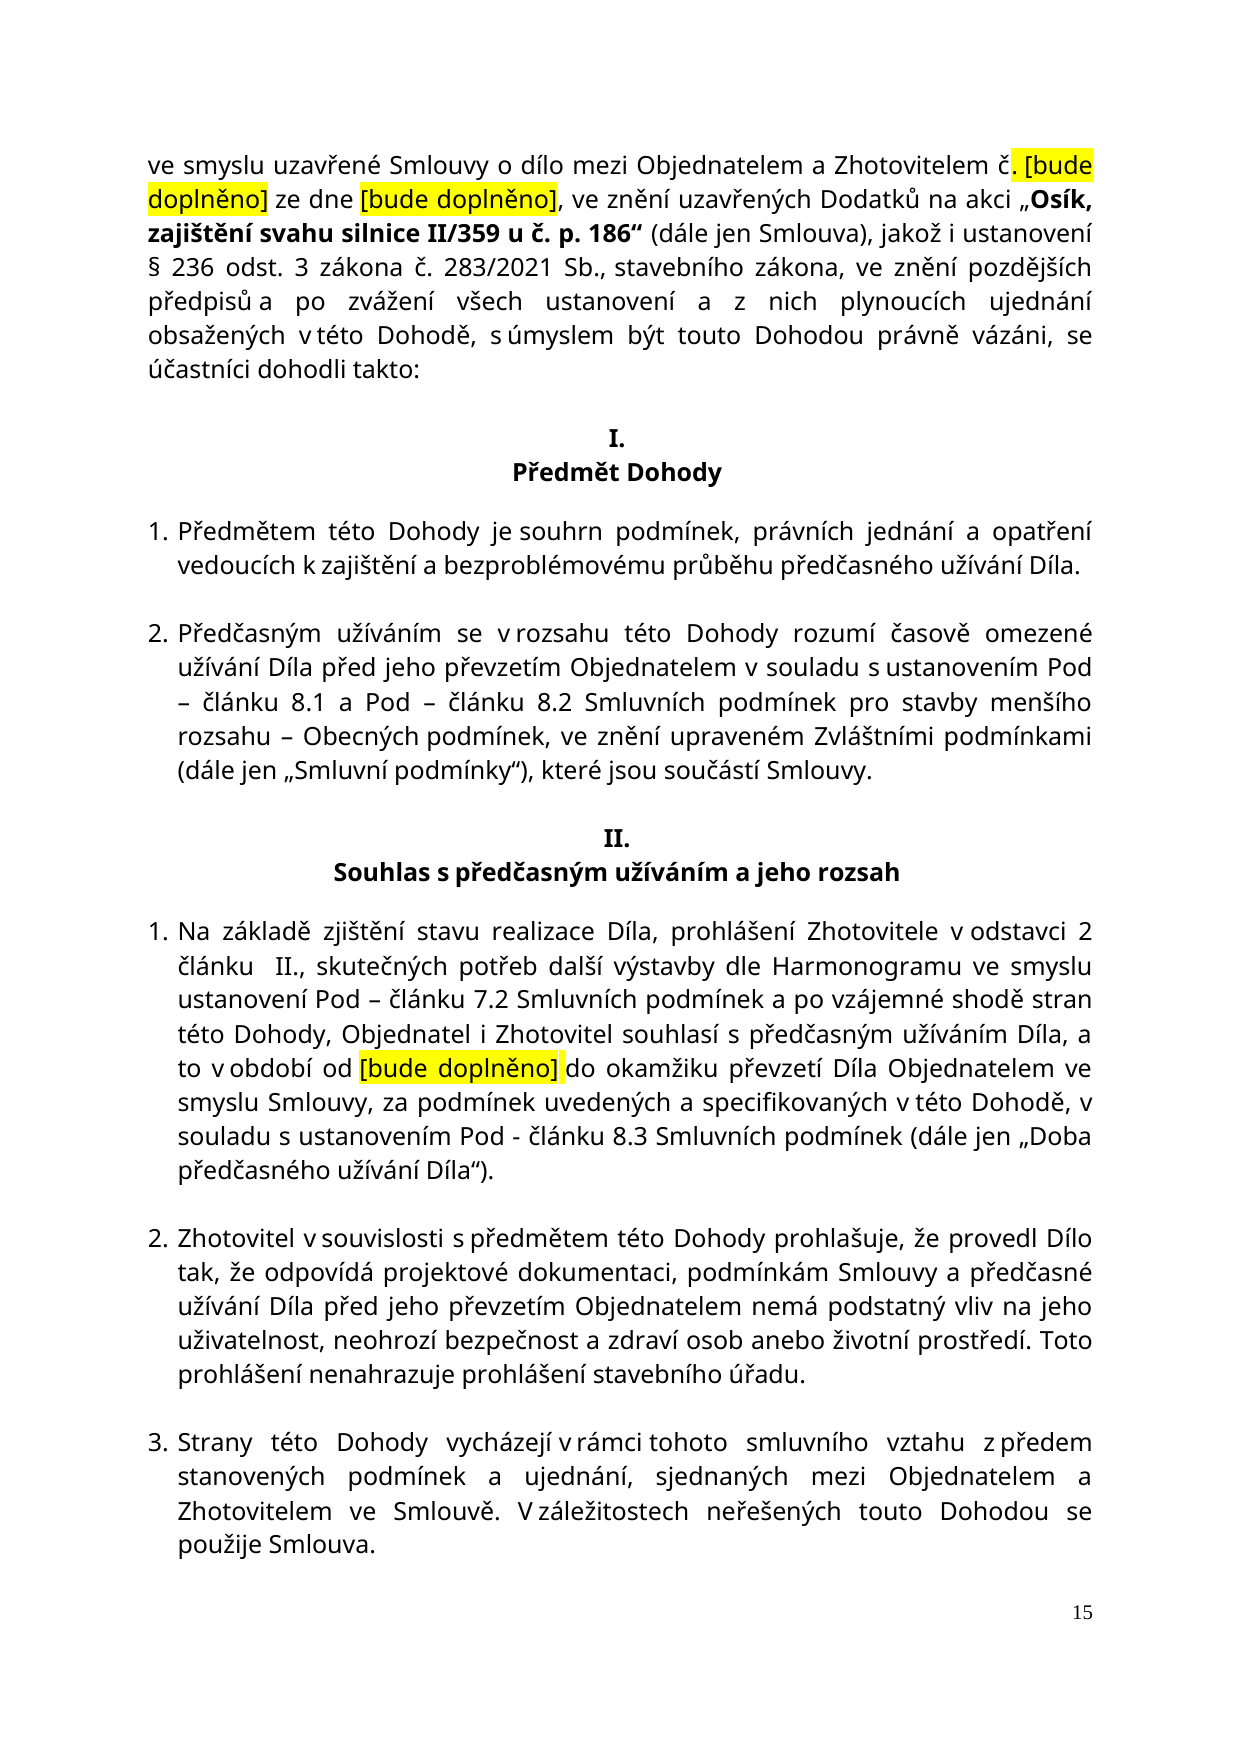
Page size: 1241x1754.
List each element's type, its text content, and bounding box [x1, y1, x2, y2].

list Zhotovitel v souvislosti s předmětem této Dohody prohlašuje, že provedl Dílo tak, že odpovídá projektové dokumentaci, podmínkám Smlouvy a předčasné užívání Díla před jeho převzetím Objednatelem nemá podstatný vliv na jeho uživatelnost, neohrozí bezpečnost a zdraví osob anebo životní prostředí. Toto prohlášení nenahrazuje prohlášení stavebního úřadu. [148, 1221, 1093, 1391]
text I. [148, 420, 1093, 454]
text Předmět Dohody [148, 454, 1093, 488]
text II. [148, 820, 1093, 854]
list Na základě zjištění stavu realizace Díla, prohlášení Zhotovitele v odstavci 2 článku II., skutečných potřeb další výstavby dle Harmonogramu ve smyslu ustanovení Pod – článku 7.2 Smluvních podmínek a po vzájemné shodě stran této Dohody, Objednatel i Zhotovitel souhlasí s předčasným užíváním Díla, a to v období od [bude doplněno] do okamžiku převzetí Díla Objednatelem ve smyslu Smlouvy, za podmínek uvedených a specifikovaných v této Dohodě, v souladu s ustanovením Pod - článku 8.3 Smluvních podmínek (dále jen „Doba předčasného užívání Díla“). [148, 914, 1093, 1187]
list Strany této Dohody vycházejí v rámci tohoto smluvního vztahu z předem stanovených podmínek a ujednání, sjednaných mezi Objednatelem a Zhotovitelem ve Smlouvě. V záležitostech neřešených touto Dohodou se použije Smlouva. [148, 1425, 1093, 1561]
list Předčasným užíváním se v rozsahu této Dohody rozumí časově omezené užívání Díla před jeho převzetím Objednatelem v souladu s ustanovením Pod – článku 8.1 a Pod – článku 8.2 Smluvních podmínek pro stavby menšího rozsahu – Obecných podmínek, ve znění upraveném Zvláštními podmínkami (dále jen „Smluvní podmínky“), které jsou součástí Smlouvy. [148, 616, 1093, 786]
text Souhlas s předčasným užíváním a jeho rozsah [148, 854, 1093, 888]
list Předmětem této Dohody je souhrn podmínek, právních jednání a opatření vedoucích k zajištění a bezproblémovému průběhu předčasného užívání Díla. [148, 514, 1093, 582]
text ve smyslu uzavřené Smlouvy o dílo mezi Objednatelem a Zhotovitelem č. [bude doplněno] ze dne [bude doplněno], ve znění uzavřených Dodatků na akci „Osík, zajištění svahu silnice II/359 u č. p. 186“ (dále jen Smlouva), jakož i ustanovení § 236 odst. 3 zákona č. 283/2021 Sb., stavebního zákona, ve znění pozdějších předpisů a po zvážení všech ustanovení a z nich plynoucích ujednání obsažených v této Dohodě, s úmyslem být touto Dohodou právně vázáni, se účastníci dohodli takto: [148, 148, 1093, 386]
